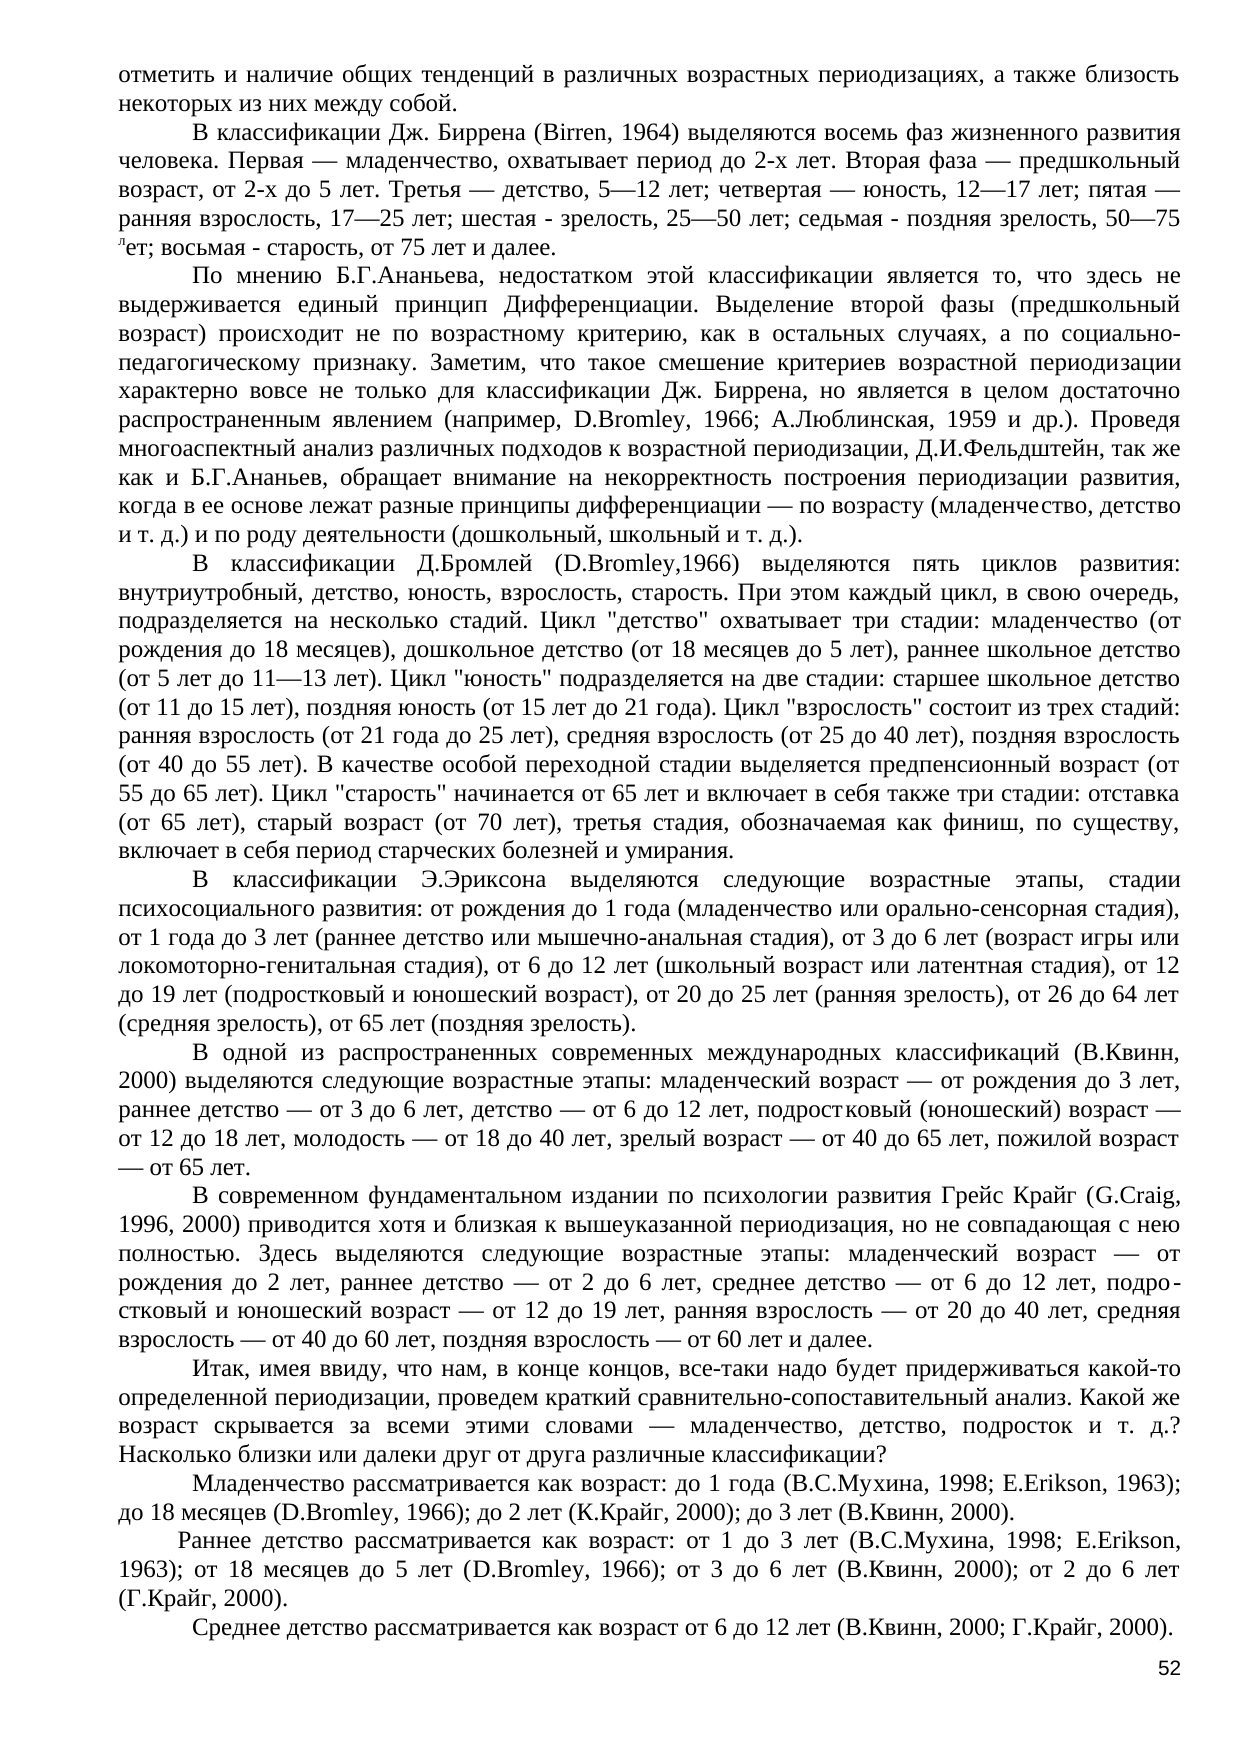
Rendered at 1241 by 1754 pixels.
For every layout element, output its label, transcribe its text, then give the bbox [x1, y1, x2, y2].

text Младенчество рассматривается как возраст: до 1 года (В.С.Мухина, 1998; E.Erikson, 1963); до 18 месяцев (D.Bromley, 1966); до 2 лет (К.Крайг, 2000); до 3 лет (В.Квинн, 2000). [118, 1468, 1181, 1525]
text В современном фундаментальном издании по психологии развития Грейс Крайг (G.Craig, 1996, 2000) приводится хотя и близкая к вышеуказанной периодизация, но не совпадающая с нею полностью. Здесь выделяются следующие возрастные этапы: младенческий возраст — от рождения до 2 лет, раннее детство — от 2 до 6 лет, среднее детство — от 6 до 12 лет, подростковый и юношеский возраст — от 12 до 19 лет, ранняя взрослость — от 20 до 40 лет, средняя взрослость — от 40 до 60 лет, поздняя взрослость — от 60 лет и далее. [118, 1180, 1181, 1353]
text Среднее детство рассматривается как возраст от 6 до 12 лет (В.Квинн, 2000; Г.Крайг, 2000). [118, 1612, 1181, 1640]
text По мнению Б.Г.Ананьева, недостатком этой классификации является то, что здесь не выдерживается единый принцип Дифференциации. Выделение второй фазы (предшкольный возраст) происходит не по возрастному критерию, как в остальных случаях, а по социально-педагогическому признаку. Заметим, что такое смешение критериев возрастной периодизации характерно вовсе не только для классификации Дж. Биррена, но является в целом достаточно распространенным явлением (например, D.Bromley, 1966; А.Люблинская, 1959 и др.). Проведя многоаспектный анализ различных подходов к возрастной периодизации, Д.И.Фельдштейн, так же как и Б.Г.Ананьев, обращает внимание на некорректность построения периодизации развития, когда в ее основе лежат разные принципы дифференциации — по возрасту (младенчество, детство и т. д.) и по роду деятельности (дошкольный, школьный и т. д.). [118, 260, 1181, 548]
text В классификации Д.Бромлей (D.Bromley,1966) выделяются пять циклов развития: внутриутробный, детство, юность, взрослость, старость. При этом каждый цикл, в свою очередь, подразделяется на несколько стадий. Цикл "детство" охватывает три стадии: младенчество (от рождения до 18 месяцев), дошкольное детство (от 18 месяцев до 5 лет), раннее школьное детство (от 5 лет до 11—13 лет). Цикл "юность" подразделяется на две стадии: старшее школьное детство (от 11 до 15 лет), поздняя юность (от 15 лет до 21 года). Цикл "взрослость" состоит из трех стадий: ранняя взрослость (от 21 года до 25 лет), средняя взрослость (от 25 до 40 лет), поздняя взрослость (от 40 до 55 лет). В качестве особой переходной стадии выделяется предпенсионный возраст (от 55 до 65 лет). Цикл "старость" начинается от 65 лет и включает в себя также три стадии: отставка (от 65 лет), старый возраст (от 70 лет), третья стадия, обозначаемая как финиш, по существу, включает в себя период старческих болезней и умирания. [118, 548, 1181, 864]
text Итак, имея ввиду, что нам, в конце концов, все-таки надо будет придерживаться какой-то определенной периодизации, проведем краткий сравнительно-сопоставительный анализ. Какой же возраст скрывается за всеми этими словами — младенчество, детство, подросток и т. д.? Насколько близки или далеки друг от друга различные классификации? [118, 1353, 1181, 1468]
text В классификации Э.Эриксона выделяются следующие возрастные этапы, стадии психосоциального развития: от рождения до 1 года (младенчество или орально-сенсорная стадия), от 1 года до 3 лет (раннее детство или мышечно-анальная стадия), от 3 до 6 лет (возраст игры или локомоторно-генитальная стадия), от 6 до 12 лет (школьный возраст или латентная стадия), от 12 до 19 лет (подростковый и юношеский возраст), от 20 до 25 лет (ранняя зрелость), от 26 до 64 лет (средняя зрелость), от 65 лет (поздняя зрелость). [118, 864, 1181, 1037]
text В классификации Дж. Биррена (Birren, 1964) выделяются восемь фаз жизненного развития человека. Первая — младенчество, охватывает период до 2-х лет. Вторая фаза — предшкольный возраст, от 2-х до 5 лет. Третья — детство, 5—12 лет; четвертая — юность, 12—17 лет; пятая — ранняя взрослость, 17—25 лет; шестая - зрелость, 25—50 лет; седьмая - поздняя зрелость, 50—75 лет; восьмая - старость, от 75 лет и далее. [118, 117, 1181, 260]
text Раннее детство рассматривается как возраст: от 1 до 3 лет (В.С.Мухина, 1998; E.Erikson, 1963); от 18 месяцев до 5 лет (D.Bromley, 1966); от 3 до 6 лет (В.Квинн, 2000); от 2 до 6 лет (Г.Крайг, 2000). [118, 1525, 1181, 1612]
text В одной из распространенных современных международных классификаций (В.Квинн, 2000) выделяются следующие возрастные этапы: младенческий возраст — от рождения до 3 лет, раннее детство — от 3 до 6 лет, детство — от 6 до 12 лет, подростковый (юношеский) возраст — от 12 до 18 лет, молодость — от 18 до 40 лет, зрелый возраст — от 40 до 65 лет, пожилой возраст — от 65 лет. [118, 1037, 1181, 1180]
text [118, 59, 1181, 117]
